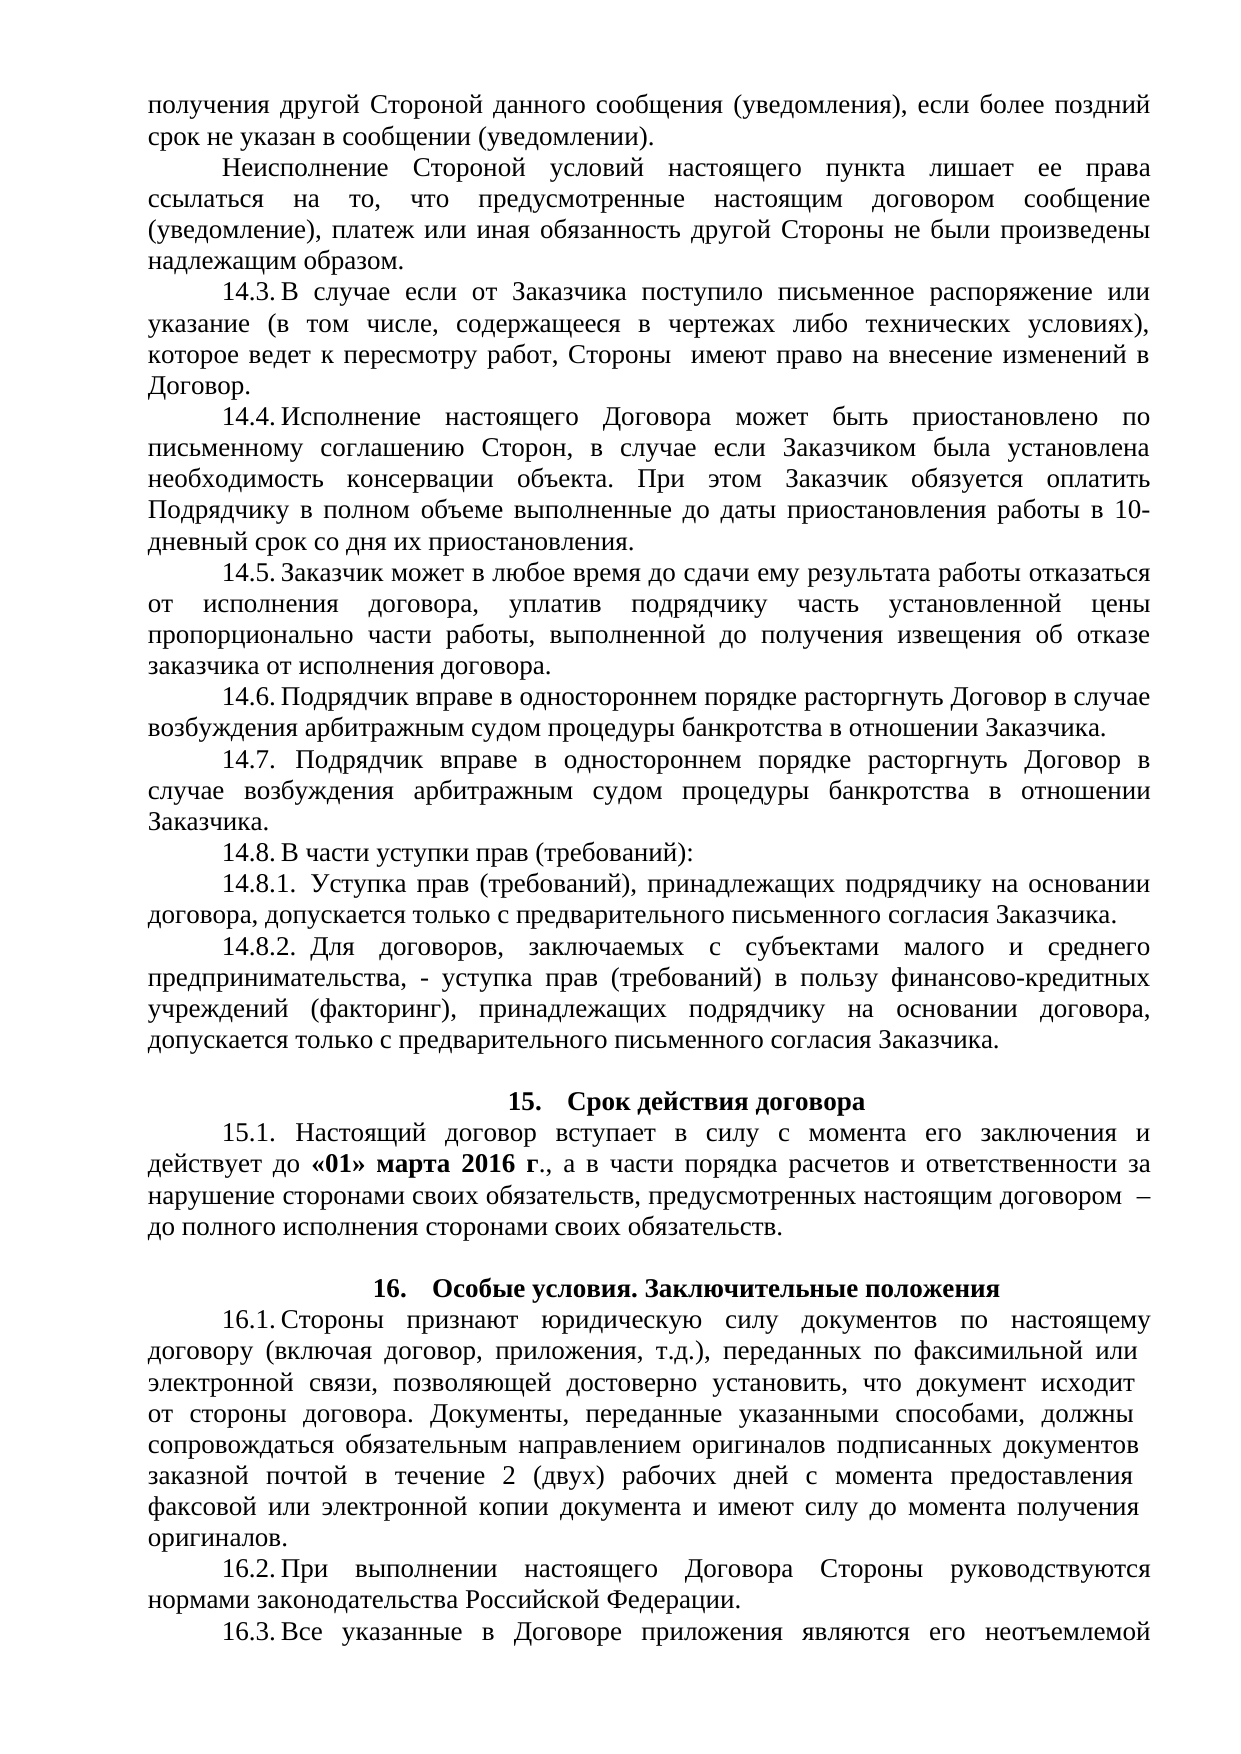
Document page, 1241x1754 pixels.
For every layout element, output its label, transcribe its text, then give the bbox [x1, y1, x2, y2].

list Стороны признают юридическую силу документов по настоящему договору (включая договор, приложения, т.д.), переданных по факсимильной или электронной связи, позволяющей достоверно установить, что документ исходит от стороны договора. Документы, переданные указанными способами, должны сопровождаться обязательным направлением оригиналов подписанных документов заказной почтой в течение 2 (двух) рабочих дней с момента предоставления факсовой или электронной копии документа и имеют силу до момента получения оригиналов. [148, 1303, 1152, 1552]
list В случае если от Заказчика поступило письменное распоряжение или указание (в том числе, содержащееся в чертежах либо технических условиях), которое ведет к пересмотру работ, Стороны имеют право на внесение изменений в Договор. [148, 276, 1152, 400]
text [148, 89, 1152, 151]
list Особые условия. Заключительные положения [148, 1272, 1152, 1303]
list При выполнении настоящего Договора Стороны руководствуются нормами законодательства Российской Федерации. [148, 1552, 1152, 1615]
list Заказчик может в любое время до сдачи ему результата работы отказаться от исполнения договора, уплатив подрядчику часть установленной цены пропорционально части работы, выполненной до получения извещения об отказе заказчика от исполнения договора. [148, 556, 1152, 680]
list Исполнение настоящего Договора может быть приостановлено по письменному соглашению Сторон, в случае если Заказчиком была установлена необходимость консервации объекта. При этом Заказчик обязуется оплатить Подрядчику в полном объеме выполненные до даты приостановления работы в 10-дневный срок со дня их приостановления. [148, 400, 1152, 556]
list Уступка прав (требований), принадлежащих подрядчику на основании договора, допускается только с предварительного письменного согласия Заказчика. [148, 867, 1152, 929]
list Для договоров, заключаемых с субъектами малого и среднего предпринимательства, - уступка прав (требований) в пользу финансово-кредитных учреждений (факторинг), принадлежащих подрядчику на основании договора, допускается только с предварительного письменного согласия Заказчика. [148, 929, 1152, 1054]
list Настоящий договор вступает в силу с момента его заключения и действует до «01» марта 2016 г., а в части порядка расчетов и ответственности за нарушение сторонами своих обязательств, предусмотренных настоящим договором – до полного исполнения сторонами своих обязательств. [148, 1116, 1152, 1241]
text Неисполнение Стороной условий настоящего пункта лишает ее права ссылаться на то, что предусмотренные настоящим договором сообщение (уведомление), платеж или иная обязанность другой Стороны не были произведены надлежащим образом. [148, 151, 1152, 276]
list Подрядчик вправе в одностороннем порядке расторгнуть Договор в случае возбуждения арбитражным судом процедуры банкротства в отношении Заказчика. [148, 743, 1152, 836]
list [148, 1615, 1152, 1646]
list Подрядчик вправе в одностороннем порядке расторгнуть Договор в случае возбуждения арбитражным судом процедуры банкротства в отношении Заказчика. [148, 680, 1152, 743]
list В части уступки прав (требований): [148, 836, 1152, 867]
list Срок действия договора [148, 1085, 1152, 1116]
